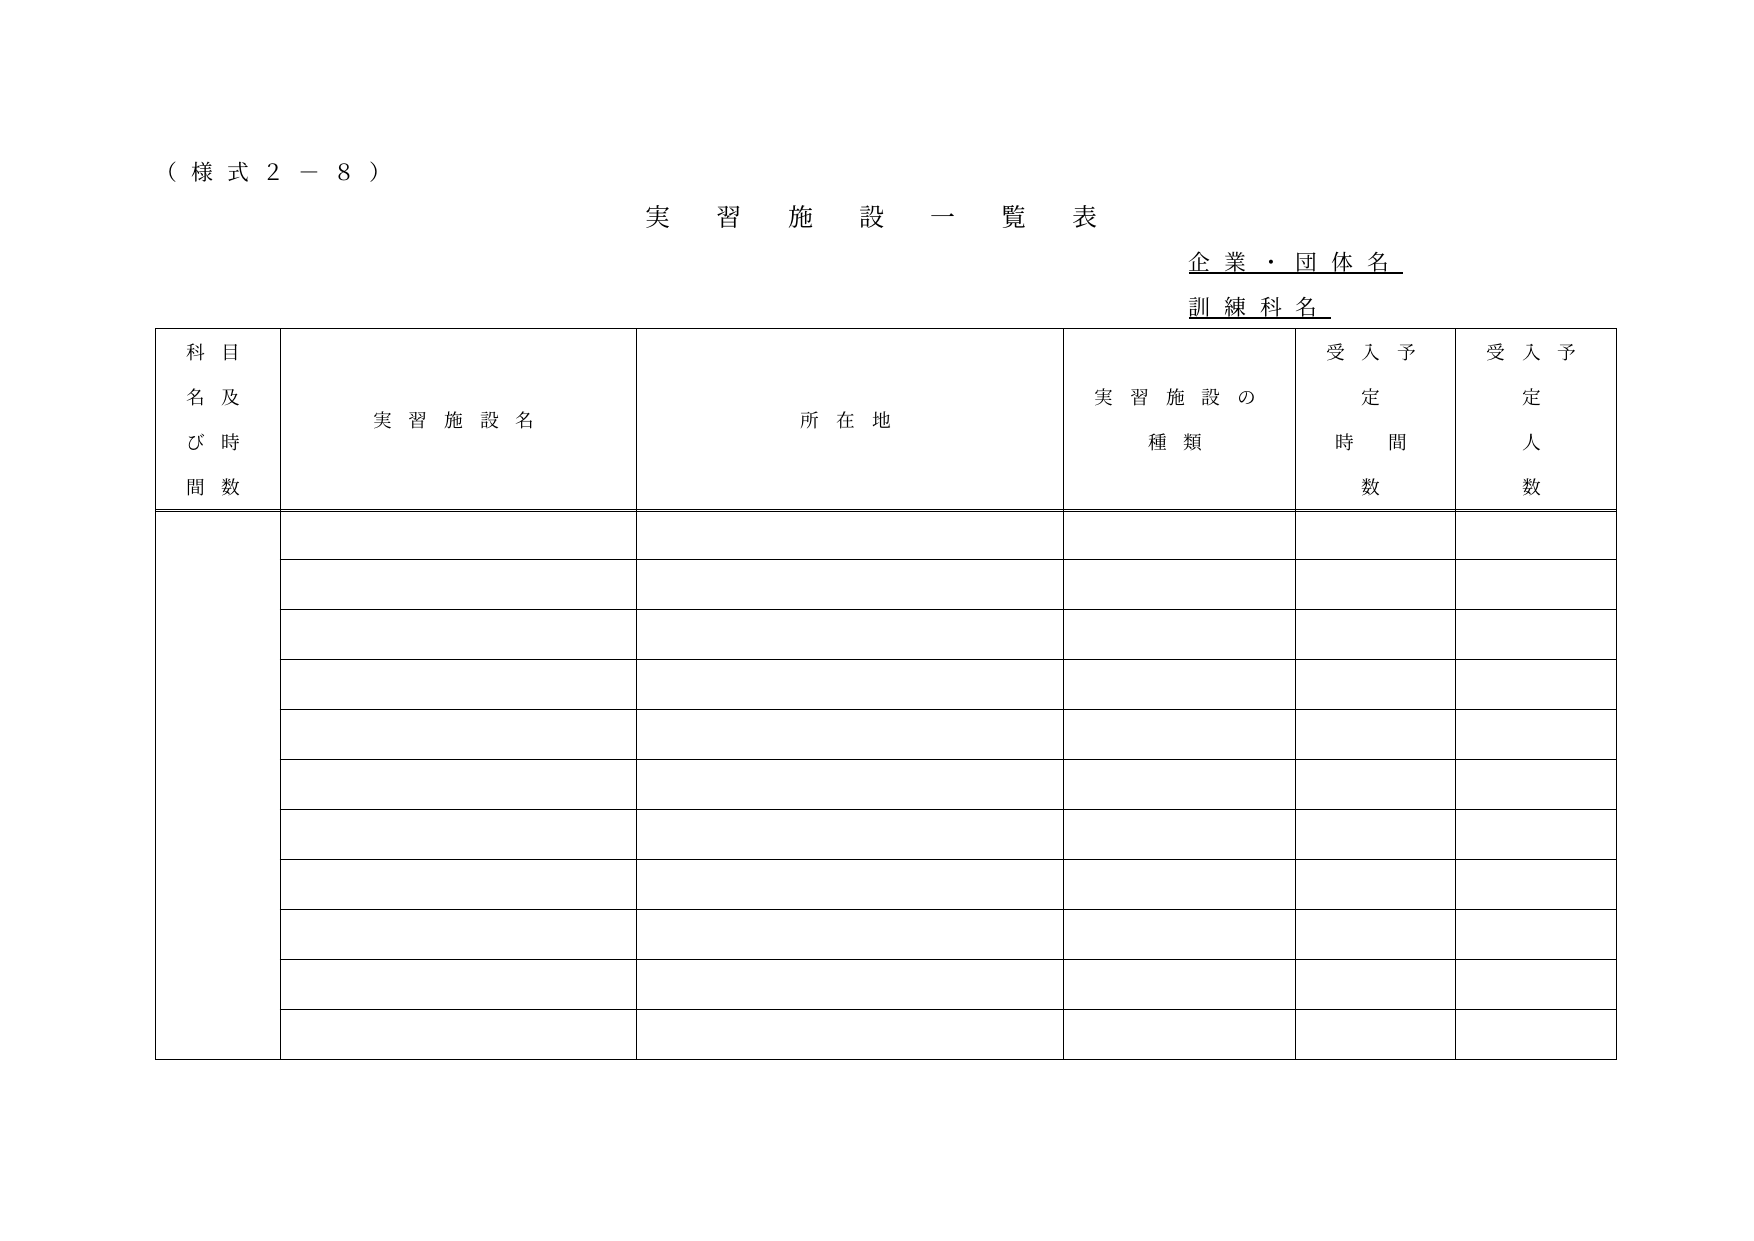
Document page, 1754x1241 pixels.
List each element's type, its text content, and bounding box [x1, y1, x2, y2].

table_header 実習施設の種類 [1064, 329, 1295, 509]
table_cell [637, 860, 1063, 909]
table_cell [281, 810, 636, 859]
table_cell [281, 512, 636, 559]
table_header 所在地 [637, 329, 1063, 509]
table_cell [1456, 512, 1616, 559]
table_cell [281, 1010, 636, 1059]
table_cell [1296, 760, 1455, 809]
table_cell [281, 610, 636, 659]
table_cell [637, 660, 1063, 709]
table_cell [1456, 610, 1616, 659]
table_cell [1456, 710, 1616, 759]
table_cell [637, 910, 1063, 959]
table_cell [637, 810, 1063, 859]
table_cell [1296, 960, 1455, 1009]
table_cell [1456, 810, 1616, 859]
table_cell [1296, 910, 1455, 959]
table_cell [1456, 1010, 1616, 1059]
table_cell [1296, 860, 1455, 909]
table_cell [1456, 910, 1616, 959]
table_cell [1064, 610, 1295, 659]
table_cell [1296, 1010, 1455, 1059]
table_cell [1456, 760, 1616, 809]
table_cell [281, 960, 636, 1009]
table_header 受入予定 人 数 [1456, 329, 1616, 509]
table_cell [1064, 1010, 1295, 1059]
text 企業・団体名 [156, 238, 1598, 283]
text 実 習 施 設 一 覧 表 [156, 193, 1598, 238]
table_cell [281, 710, 636, 759]
table_cell [1064, 960, 1295, 1009]
table_cell [1064, 910, 1295, 959]
table_cell [281, 660, 636, 709]
table_cell [637, 710, 1063, 759]
table_cell [637, 760, 1063, 809]
table_cell [156, 512, 280, 1059]
table_cell [637, 610, 1063, 659]
table_cell [1064, 760, 1295, 809]
text （様式２－８） [156, 149, 1598, 193]
text 訓練科名 [156, 283, 1598, 328]
table_cell [1064, 660, 1295, 709]
table_cell [1296, 810, 1455, 859]
table_cell [637, 560, 1063, 609]
table_cell [1296, 660, 1455, 709]
table_cell [1296, 710, 1455, 759]
table_header 科目名及び時間数 [156, 329, 280, 509]
table_cell [1456, 860, 1616, 909]
table_cell [281, 760, 636, 809]
table_cell [1456, 560, 1616, 609]
table_cell [637, 1010, 1063, 1059]
table_cell [1296, 560, 1455, 609]
table_cell [1456, 960, 1616, 1009]
table_cell [1296, 512, 1455, 559]
table_cell [281, 910, 636, 959]
table_cell [637, 960, 1063, 1009]
table_cell [281, 860, 636, 909]
table_cell [1296, 610, 1455, 659]
table_cell [1064, 860, 1295, 909]
table_header 実習施設名 [281, 329, 636, 509]
table_cell [1064, 560, 1295, 609]
table_cell [637, 512, 1063, 559]
table_cell [1456, 660, 1616, 709]
table_cell [1064, 710, 1295, 759]
table_cell [1064, 512, 1295, 559]
table_cell [281, 560, 636, 609]
table_header 受入予定 時 間 数 [1296, 329, 1455, 509]
table_cell [1064, 810, 1295, 859]
